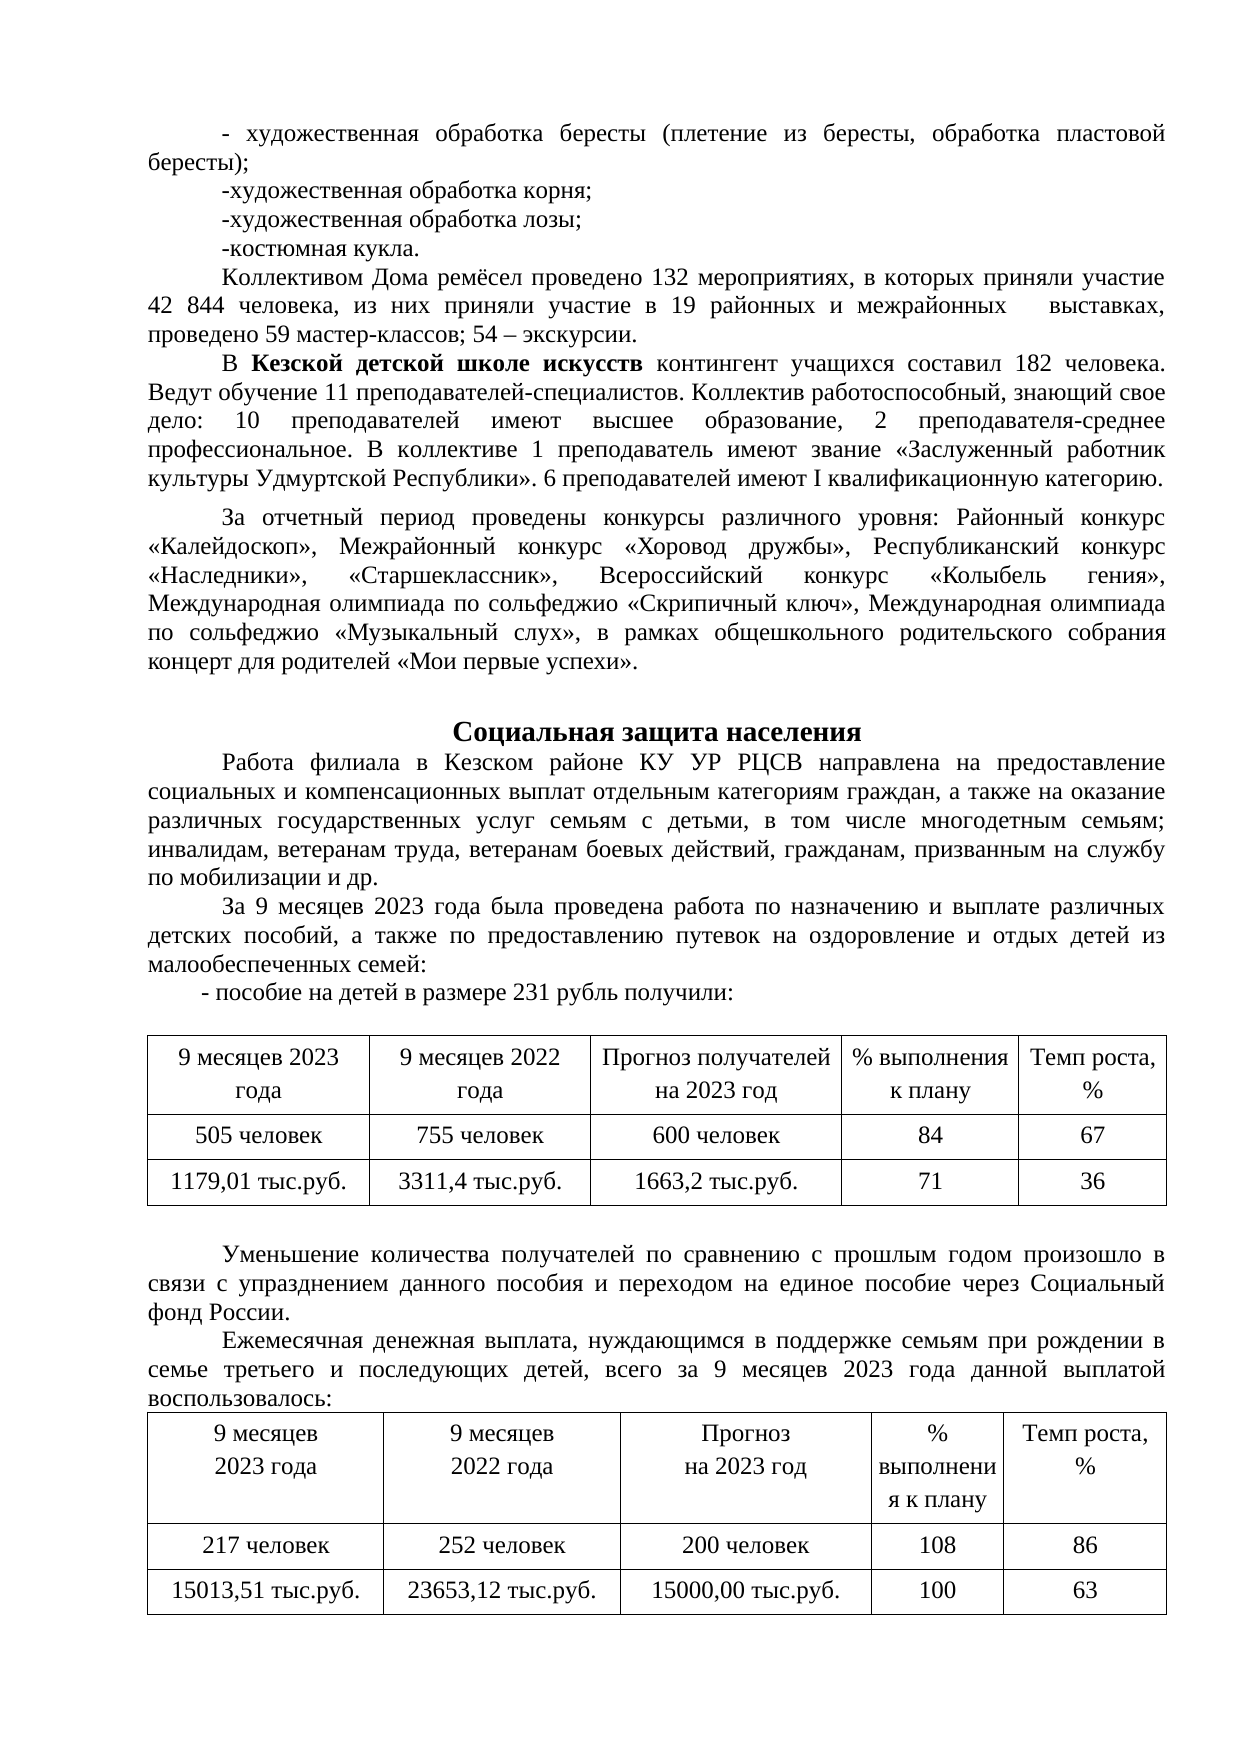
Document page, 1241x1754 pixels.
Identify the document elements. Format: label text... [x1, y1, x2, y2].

text За 9 месяцев 2023 года была проведена работа по назначению и выплате различных детских пособий, а также по предоставлению путевок на оздоровление и отдых детей из малообеспеченных семей: [148, 891, 1166, 977]
table_cell 600 человек [591, 1115, 841, 1159]
text Коллективом Дома ремёсел проведено 132 мероприятиях, в которых приняли участие 42 844 человека, из них приняли участие в 19 районных и межрайонных выставках, проведено 59 мастер-классов; 54 – экскурсии. [148, 262, 1166, 348]
text Работа филиала в Кезском районе КУ УР РЦСВ направлена на предоставление социальных и компенсационных выплат отдельным категориям граждан, а также на оказание различных государственных услуг семьям с детьми, в том числе многодетным семьям; инвалидам, ветеранам труда, ветеранам боевых действий, гражданам, призванным на службу по мобилизации и др. [148, 747, 1166, 891]
table_cell 23653,12 тыс.руб. [384, 1570, 620, 1614]
table_cell 63 [1004, 1570, 1166, 1614]
table_cell 86 [1004, 1524, 1166, 1569]
table_cell 15000,00 тыс.руб. [621, 1570, 871, 1614]
table_cell 108 [872, 1524, 1003, 1569]
table_cell 1179,01 тыс.руб. [148, 1160, 369, 1204]
table_cell 505 человек [148, 1115, 369, 1159]
table_cell 67 [1019, 1115, 1166, 1159]
text - художественная обработка бересты (плетение из бересты, обработка пластовой бересты); [148, 118, 1166, 176]
table_cell 36 [1019, 1160, 1166, 1204]
text В Кезской детской школе искусств контингент учащихся составил 182 человека. Ведут обучение 11 преподавателей-специалистов. Коллектив работоспособный, знающий свое дело: 10 преподавателей имеют высшее образование, 2 преподавателя-среднее профессиональное. В коллективе 1 преподаватель имеют звание «Заслуженный работник культуры Удмуртской Республики». 6 преподавателей имеют I квалификационную категорию. [148, 348, 1166, 492]
table_cell 84 [842, 1115, 1018, 1159]
table_cell 71 [842, 1160, 1018, 1204]
table_cell 200 человек [621, 1524, 871, 1569]
table_cell 755 человек [370, 1115, 590, 1159]
list За отчетный период проведены конкурсы различного уровня: Районный конкурс «Калейдоскоп», Межрайонный конкурс «Хоровод дружбы», Республиканский конкурс «Наследники», «Старшеклассник», Всероссийский конкурс «Колыбель гения», Международная олимпиада по сольфеджио «Скрипичный ключ», Международная олимпиада по сольфеджио «Музыкальный слух», в рамках общешкольного родительского собрания концерт для родителей «Мои первые успехи». [148, 502, 1166, 675]
text - пособие на детей в размере 231 рубль получили: [148, 977, 1166, 1006]
text -художественная обработка корня; [148, 176, 1166, 204]
table_header Темп роста, % [1019, 1036, 1166, 1113]
table_header 9 месяцев 2022 года [370, 1036, 590, 1113]
table_header 9 месяцев 2023 года [148, 1036, 369, 1113]
text -костюмная кукла. [148, 233, 1166, 262]
text Уменьшение количества получателей по сравнению с прошлым годом произошло в связи с упразднением данного пособия и переходом на единое пособие через Социальный фонд России. [148, 1239, 1166, 1325]
text -художественная обработка лозы; [148, 204, 1166, 233]
table_cell 217 человек [148, 1524, 383, 1569]
table_header % выполнения к плану [842, 1036, 1018, 1113]
table_cell 1663,2 тыс.руб. [591, 1160, 841, 1204]
text Ежемесячная денежная выплата, нуждающимся в поддержке семьям при рождении в семье третьего и последующих детей, всего за 9 месяцев 2023 года данной выплатой воспользовалось: [148, 1325, 1166, 1412]
table_cell 15013,51 тыс.руб. [148, 1570, 383, 1614]
table_cell 3311,4 тыс.руб. [370, 1160, 590, 1204]
text Социальная защита населения [148, 714, 1166, 747]
table_header 9 месяцев 2022 года [384, 1413, 620, 1523]
table_cell 252 человек [384, 1524, 620, 1569]
table_header % выполнения к плану [872, 1413, 1003, 1523]
table_header Прогноз получателей на 2023 год [591, 1036, 841, 1113]
table_header Прогноз на 2023 год [621, 1413, 871, 1523]
table_cell 100 [872, 1570, 1003, 1614]
table_header 9 месяцев 2023 года [148, 1413, 383, 1523]
table_header Темп роста, % [1004, 1413, 1166, 1523]
